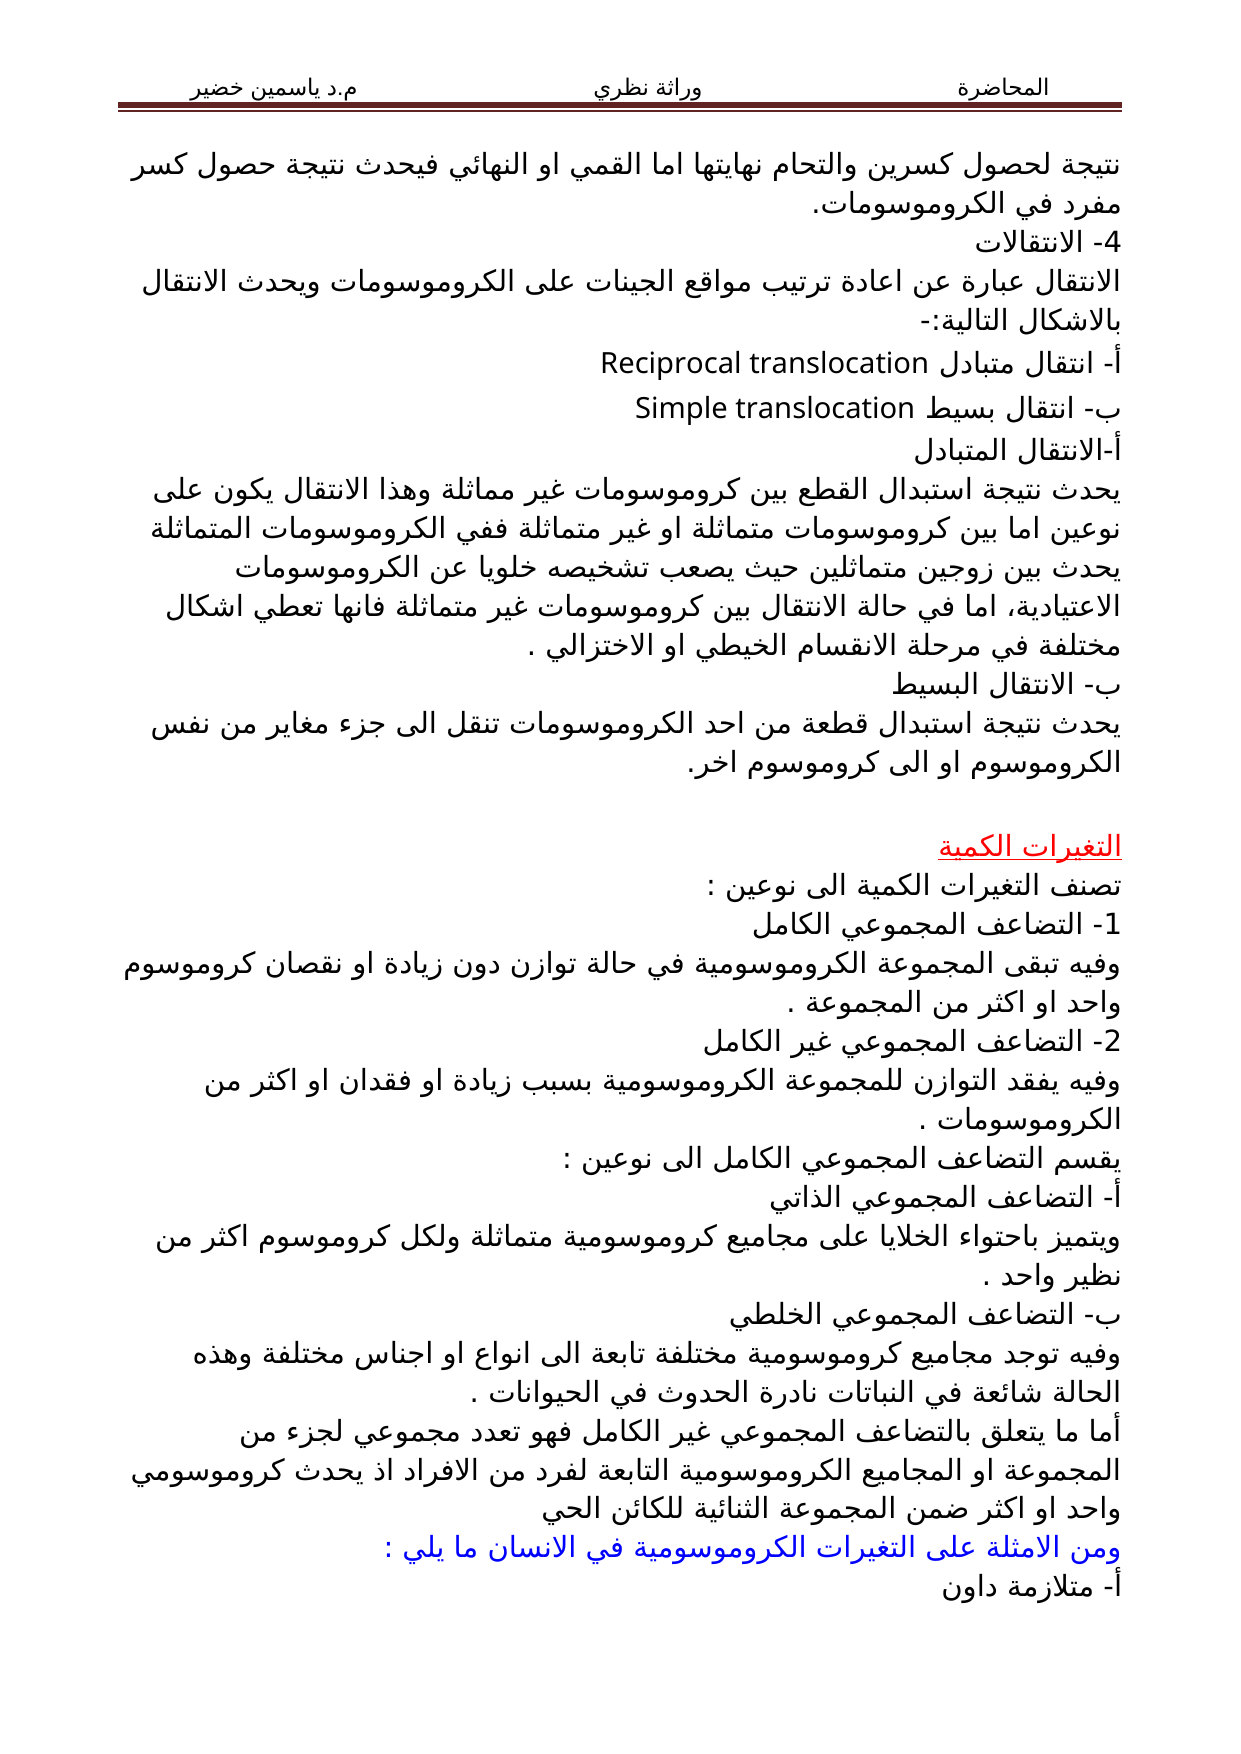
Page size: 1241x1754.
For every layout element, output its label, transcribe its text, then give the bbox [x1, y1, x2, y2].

text ب- الانتقال البسيط [118, 667, 1122, 701]
text 1- التضاعف المجموعي الكامل [118, 907, 1122, 941]
text أ- انتقال متبادل Reciprocal translocation [118, 342, 1122, 382]
text يحدث نتيجة استبدال قطعة من احد الكروموسومات تنقل الى جزء مغاير من نفس الكروموسوم او الى كروموسوم اخر. [118, 706, 1122, 779]
text أ- متلازمة داون [118, 1570, 1122, 1604]
text يحدث نتيجة استبدال القطع بين كروموسومات غير مماثلة وهذا الانتقال يكون على نوعين اما بين كروموسومات متماثلة او غير متماثلة ففي الكروموسومات المتماثلة يحدث بين زوجين متماثلين حيث يصعب تشخيصه خلويا عن الكروموسومات الاعتيادية، اما في حالة الانتقال بين كروموسومات غير متماثلة فانها تعطي اشكال مختلفة في مرحلة الانقسام الخيطي او الاختزالي . [118, 472, 1122, 662]
text 4- الانتقالات [118, 225, 1122, 259]
text أما ما يتعلق بالتضاعف المجموعي غير الكامل فهو تعدد مجموعي لجزء من المجموعة او المجاميع الكروموسومية التابعة لفرد من الافراد اذ يحدث كروموسومي واحد او اكثر ضمن المجموعة الثنائية للكائن الحي [118, 1414, 1122, 1526]
text ومن الامثلة على التغيرات الكروموسومية في الانسان ما يلي : [118, 1531, 1122, 1565]
text وفيه توجد مجاميع كروموسومية مختلفة تابعة الى انواع او اجناس مختلفة وهذه الحالة شائعة في النباتات نادرة الحدوث في الحيوانات . [118, 1336, 1122, 1409]
text التغيرات الكمية [118, 829, 1122, 863]
text ويتميز باحتواء الخلايا على مجاميع كروموسومية متماثلة ولكل كروموسوم اكثر من نظير واحد . [118, 1219, 1122, 1292]
text الانتقال عبارة عن اعادة ترتيب مواقع الجينات على الكروموسومات ويحدث الانتقال بالاشكال التالية:- [118, 264, 1122, 337]
text وفيه يفقد التوازن للمجموعة الكروموسومية بسبب زيادة او فقدان او اكثر من الكروموسومات . [118, 1063, 1122, 1136]
text أ- التضاعف المجموعي الذاتي [118, 1180, 1122, 1214]
text تصنف التغيرات الكمية الى نوعين : [118, 868, 1122, 902]
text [118, 147, 1122, 220]
text أ-الانتقال المتبادل [118, 433, 1122, 467]
text وفيه تبقى المجموعة الكروموسومية في حالة توازن دون زيادة او نقصان كروموسوم واحد او اكثر من المجموعة . [118, 946, 1122, 1019]
text ب- انتقال بسيط Simple translocation [118, 388, 1122, 427]
text يقسم التضاعف المجموعي الكامل الى نوعين : [118, 1141, 1122, 1175]
text 2- التضاعف المجموعي غير الكامل [118, 1024, 1122, 1058]
text ب- التضاعف المجموعي الخلطي [118, 1297, 1122, 1331]
